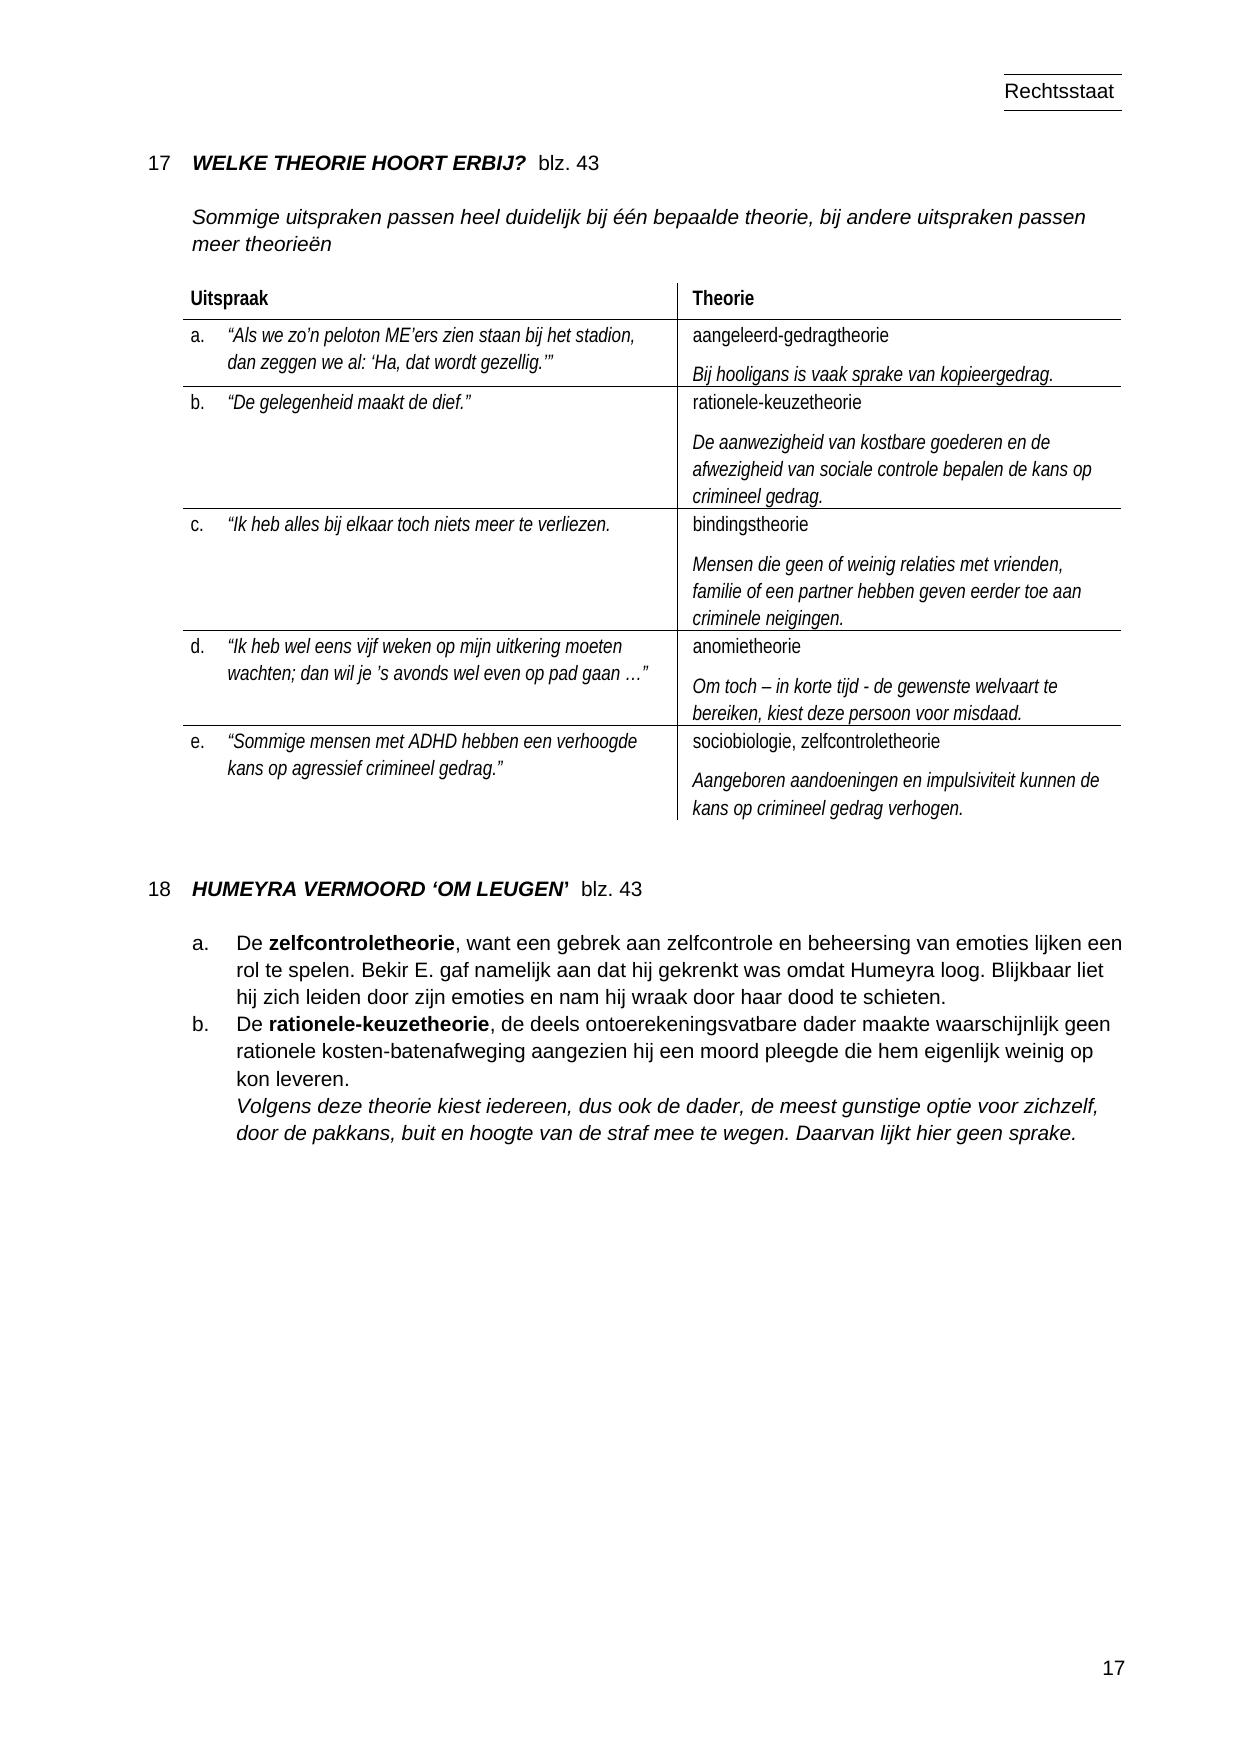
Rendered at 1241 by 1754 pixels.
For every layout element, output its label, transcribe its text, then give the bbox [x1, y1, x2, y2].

table_cell a. “Als we zo’n peloton ME’ers zien staan bij het stadion, dan zeggen we al: ‘Ha, dat wordt gezellig.’” [183, 320, 677, 386]
table_cell d. “Ik heb wel eens vijf weken op mijn uitkering moeten wachten; dan wil je ’s avonds wel even op pad gaan …” [183, 631, 677, 725]
table_cell e. “Sommige mensen met ADHD hebben een verhoogde kans op agressief crimineel gedrag.” [183, 726, 677, 819]
table_header Theorie [678, 283, 1121, 318]
text Volgens deze theorie kiest iedereen, dus ook de dader, de meest gunstige optie voor zichzelf, door de pakkans, buit en hoogte van de straf mee te wegen. Daarvan lijkt hier geen sprake. [236, 1090, 1125, 1144]
text b. De rationele-keuzetheorie, de deels ontoerekeningsvatbare dader maakte waarschijnlijk geen rationele kosten-batenafweging aangezien hij een moord pleegde die hem eigenlijk weinig op kon leveren. [192, 1009, 1125, 1090]
table_cell sociobiologie, zelfcontroletheorie Aangeboren aandoeningen en impulsiviteit kunnen de kans op crimineel gedrag verhogen. [678, 726, 1121, 819]
table_cell b. “De gelegenheid maakt de dief.” [183, 387, 677, 508]
table_cell c. “Ik heb alles bij elkaar toch niets meer te verliezen. [183, 509, 677, 630]
table_header Uitspraak [183, 283, 677, 318]
table_cell anomietheorie Om toch – in korte tijd - de gewenste welvaart te bereiken, kiest deze persoon voor misdaad. [678, 631, 1121, 725]
table_cell bindingstheorie Mensen die geen of weinig relaties met vrienden, familie of een partner hebben geven eerder toe aan criminele neigingen. [678, 509, 1121, 630]
text Sommige uitspraken passen heel duidelijk bij één bepaalde theorie, bij andere uitspraken passen meer theorieën [192, 202, 1125, 256]
text a. De zelfcontroletheorie, want een gebrek aan zelfcontrole en beheersing van emoties lijken een rol te spelen. Bekir E. gaf namelijk aan dat hij gekrenkt was omdat Humeyra loog. Blijkbaar liet hij zich leiden door zijn emoties en nam hij wraak door haar dood te schieten. [192, 928, 1125, 1009]
table_cell rationele-keuzetheorie De aanwezigheid van kostbare goederen en de afwezigheid van sociale controle bepalen de kans op crimineel gedrag. [678, 387, 1121, 508]
text 18 HUMEYRA VERMOORD ‘OM LEUGEN’ blz. 43 [148, 874, 1125, 901]
table_cell aangeleerd-gedragtheorie Bij hooligans is vaak sprake van kopieergedrag. [678, 320, 1121, 386]
text 17 WELKE THEORIE HOORT ERBIJ? blz. 43 [148, 148, 1125, 175]
